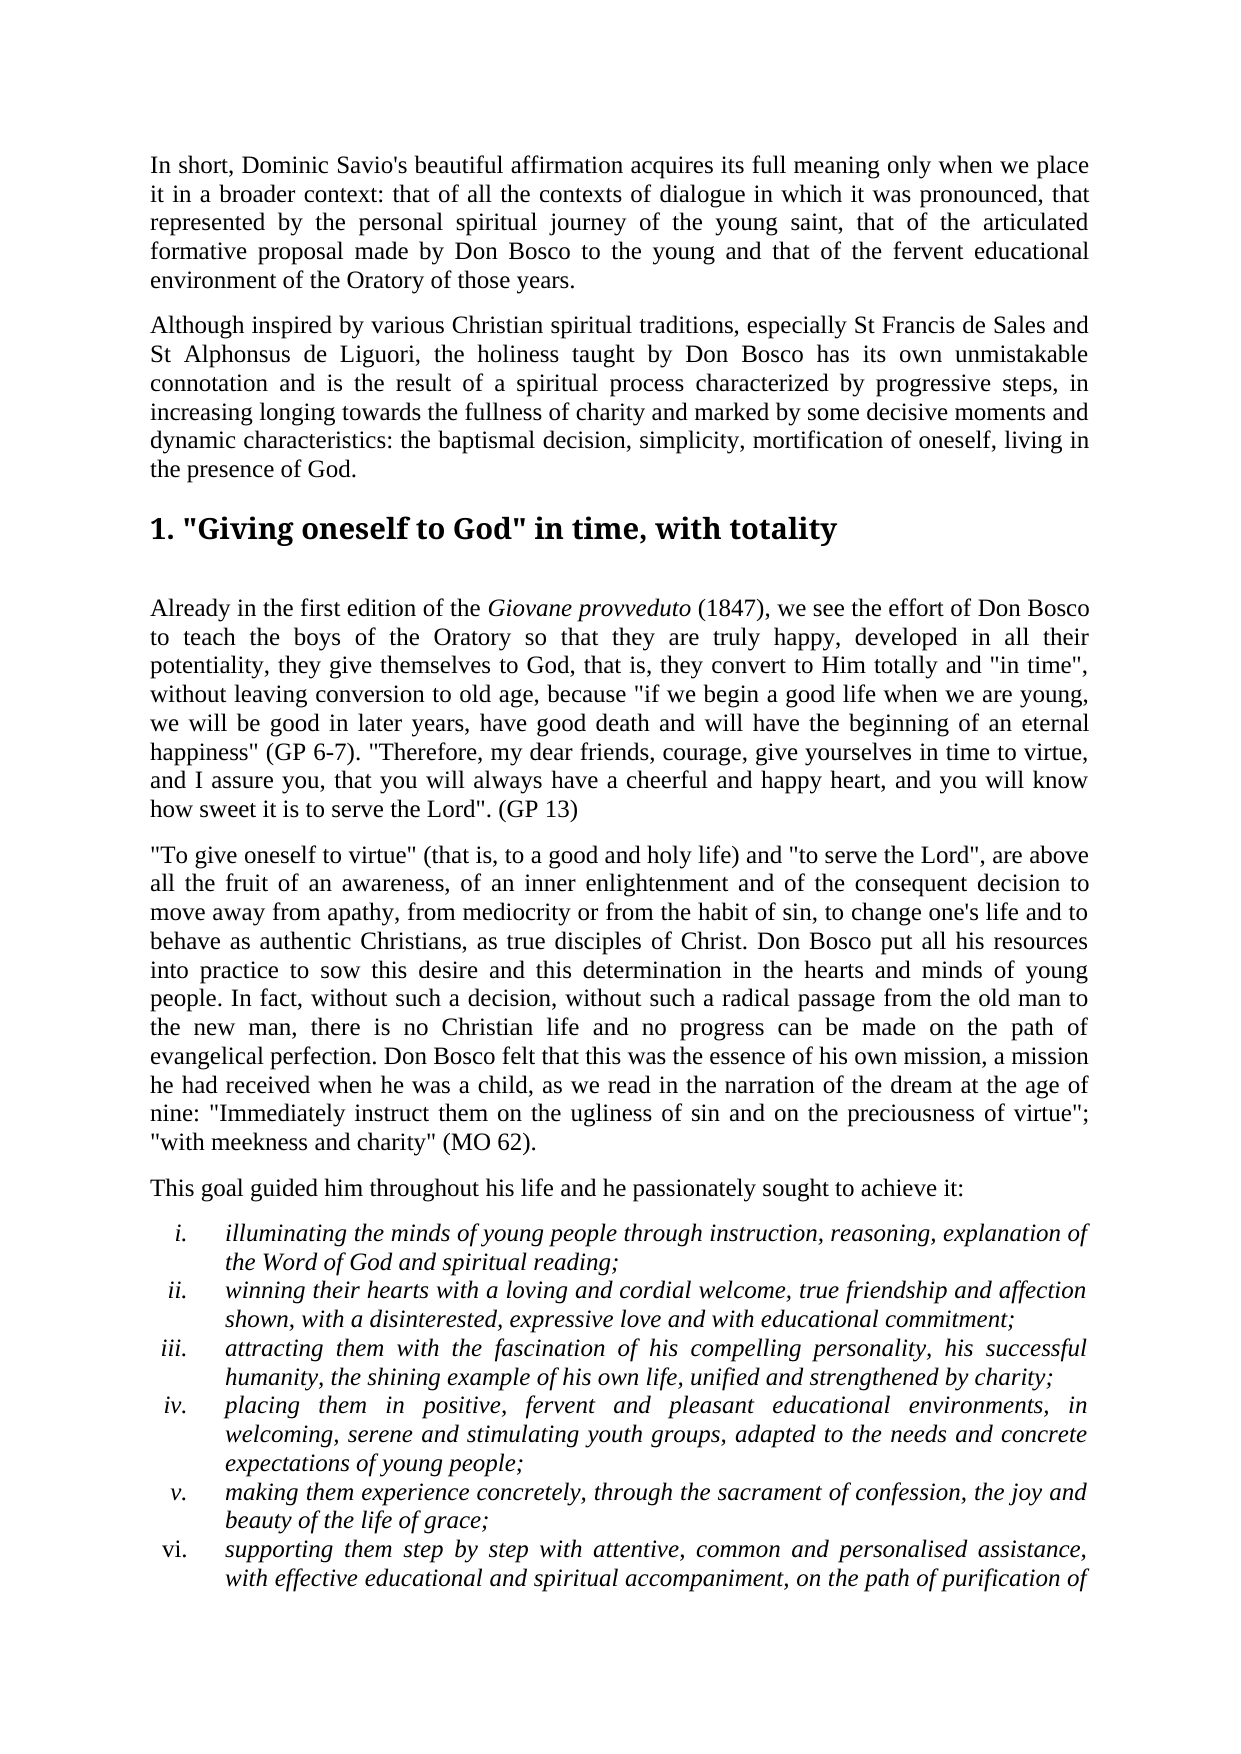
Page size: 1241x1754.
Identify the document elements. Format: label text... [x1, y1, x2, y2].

subtitle 1. "Giving oneself to God" in time, with totality [150, 508, 1090, 548]
text "To give oneself to virtue" (that is, to a good and holy life) and "to serve the Lord", are above all the fruit of an awareness, of an inner enlightenment and of the consequent decision to move away from apathy, from mediocrity or from the habit of sin, to change one's life and to behave as authentic Christians, as true disciples of Christ. Don Bosco put all his resources into practice to sow this desire and this determination in the hearts and minds of young people. In fact, without such a decision, without such a radical passage from the old man to the new man, there is no Christian life and no progress can be made on the path of evangelical perfection. Don Bosco felt that this was the essence of his own mission, a mission he had received when he was a child, as we read in the narration of the dream at the age of nine: "Immediately instruct them on the ugliness of sin and on the preciousness of virtue"; "with meekness and charity" (MO 62). [150, 840, 1090, 1156]
text Already in the first edition of the Giovane provveduto (1847), we see the effort of Don Bosco to teach the boys of the Oratory so that they are truly happy, developed in all their potentiality, they give themselves to God, that is, they convert to Him totally and "in time", without leaving conversion to old age, because "if we begin a good life when we are young, we will be good in later years, have good death and will have the beginning of an eternal happiness" (GP 6-7). "Therefore, my dear friends, courage, give yourselves in time to virtue, and I assure you, that you will always have a cheerful and happy heart, and you will know how sweet it is to serve the Lord". (GP 13) [150, 593, 1090, 823]
text This goal guided him throughout his life and he passionately sought to achieve it: [150, 1173, 1090, 1201]
list making them experience concretely, through the sacrament of confession, the joy and beauty of the life of grace; [187, 1477, 1090, 1534]
text In short, Dominic Savio's beautiful affirmation acquires its full meaning only when we place it in a broader context: that of all the contexts of dialogue in which it was pronounced, that represented by the personal spiritual journey of the young saint, that of the articulated formative proposal made by Don Bosco to the young and that of the fervent educational environment of the Oratory of those years. [150, 150, 1090, 294]
list attracting them with the fascination of his compelling personality, his successful humanity, the shining example of his own life, unified and strengthened by charity; [187, 1333, 1090, 1391]
list illuminating the minds of young people through instruction, reasoning, explanation of the Word of God and spiritual reading; [187, 1218, 1090, 1276]
list placing them in positive, fervent and pleasant educational environments, in welcoming, serene and stimulating youth groups, adapted to the needs and concrete expectations of young people; [187, 1391, 1090, 1477]
text Although inspired by various Christian spiritual traditions, especially St Francis de Sales and St Alphonsus de Liguori, the holiness taught by Don Bosco has its own unmistakable connotation and is the result of a spiritual process characterized by progressive steps, in increasing longing towards the fullness of charity and marked by some decisive moments and dynamic characteristics: the baptismal decision, simplicity, mortification of oneself, living in the presence of God. [150, 310, 1090, 483]
list winning their hearts with a loving and cordial welcome, true friendship and affection shown, with a disinterested, expressive love and with educational commitment; [187, 1276, 1090, 1333]
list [187, 1534, 1090, 1592]
